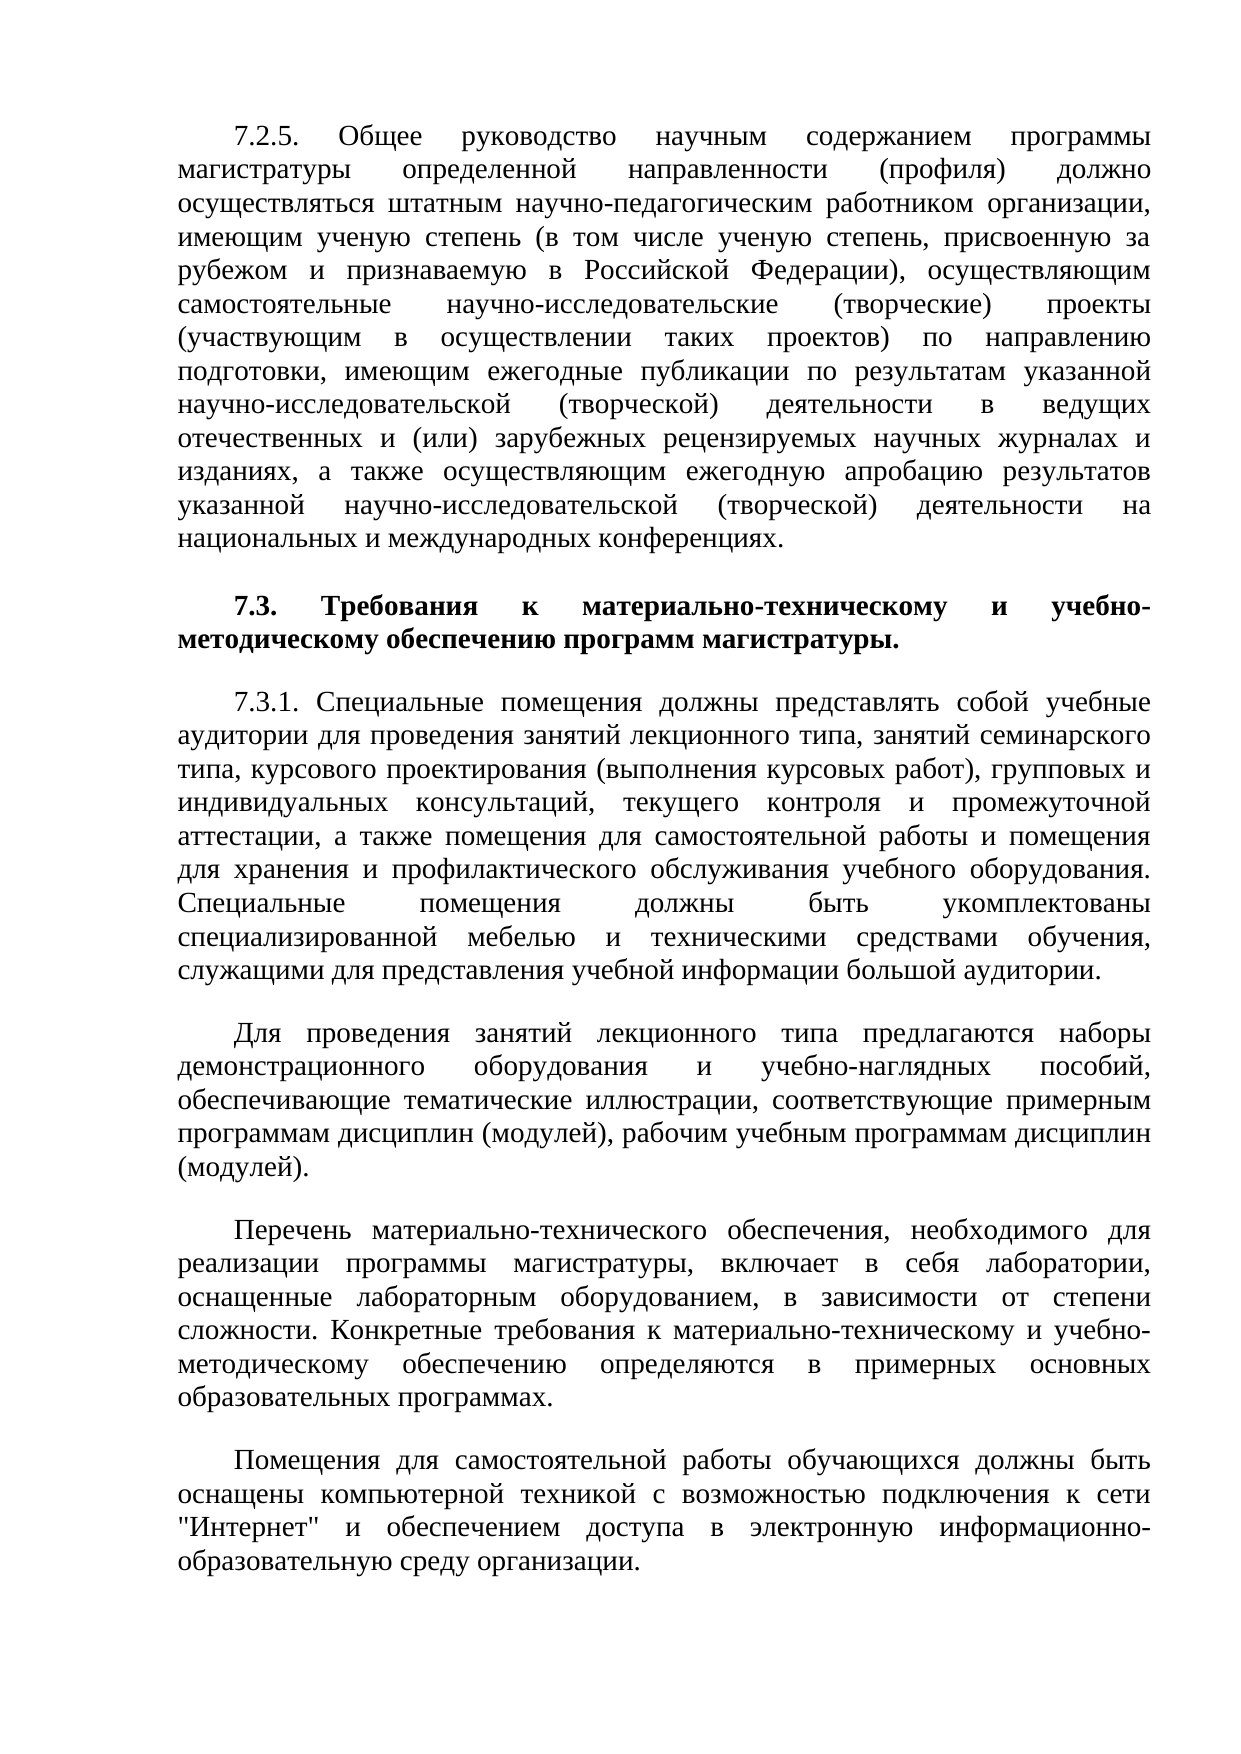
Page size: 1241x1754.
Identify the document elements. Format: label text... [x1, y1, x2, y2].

text Для проведения занятий лекционного типа предлагаются наборы демонстрационного оборудования и учебно-наглядных пособий, обеспечивающие тематические иллюстрации, соответствующие примерным программам дисциплин (модулей), рабочим учебным программам дисциплин (модулей). [177, 1015, 1152, 1183]
title 7.3. Требования к материально-техническому и учебно-методическому обеспечению программ магистратуры. [177, 588, 1152, 655]
text 7.2.5. Общее руководство научным содержанием программы магистратуры определенной направленности (профиля) должно осуществляться штатным научно-педагогическим работником организации, имеющим ученую степень (в том числе ученую степень, присвоенную за рубежом и признаваемую в Российской Федерации), осуществляющим самостоятельные научно-исследовательские (творческие) проекты (участвующим в осуществлении таких проектов) по направлению подготовки, имеющим ежегодные публикации по результатам указанной научно-исследовательской (творческой) деятельности в ведущих отечественных и (или) зарубежных рецензируемых научных журналах и изданиях, а также осуществляющим ежегодную апробацию результатов указанной научно-исследовательской (творческой) деятельности на национальных и международных конференциях. [177, 118, 1152, 554]
text Помещения для самостоятельной работы обучающихся должны быть оснащены компьютерной техникой с возможностью подключения к сети "Интернет" и обеспечением доступа в электронную информационно-образовательную среду организации. [177, 1442, 1152, 1576]
text Перечень материально-технического обеспечения, необходимого для реализации программы магистратуры, включает в себя лаборатории, оснащенные лабораторным оборудованием, в зависимости от степени сложности. Конкретные требования к материально-техническому и учебно-методическому обеспечению определяются в примерных основных образовательных программах. [177, 1212, 1152, 1413]
text 7.3.1. Специальные помещения должны представлять собой учебные аудитории для проведения занятий лекционного типа, занятий семинарского типа, курсового проектирования (выполнения курсовых работ), групповых и индивидуальных консультаций, текущего контроля и промежуточной аттестации, а также помещения для самостоятельной работы и помещения для хранения и профилактического обслуживания учебного оборудования. Специальные помещения должны быть укомплектованы специализированной мебелью и техническими средствами обучения, служащими для представления учебной информации большой аудитории. [177, 684, 1152, 986]
